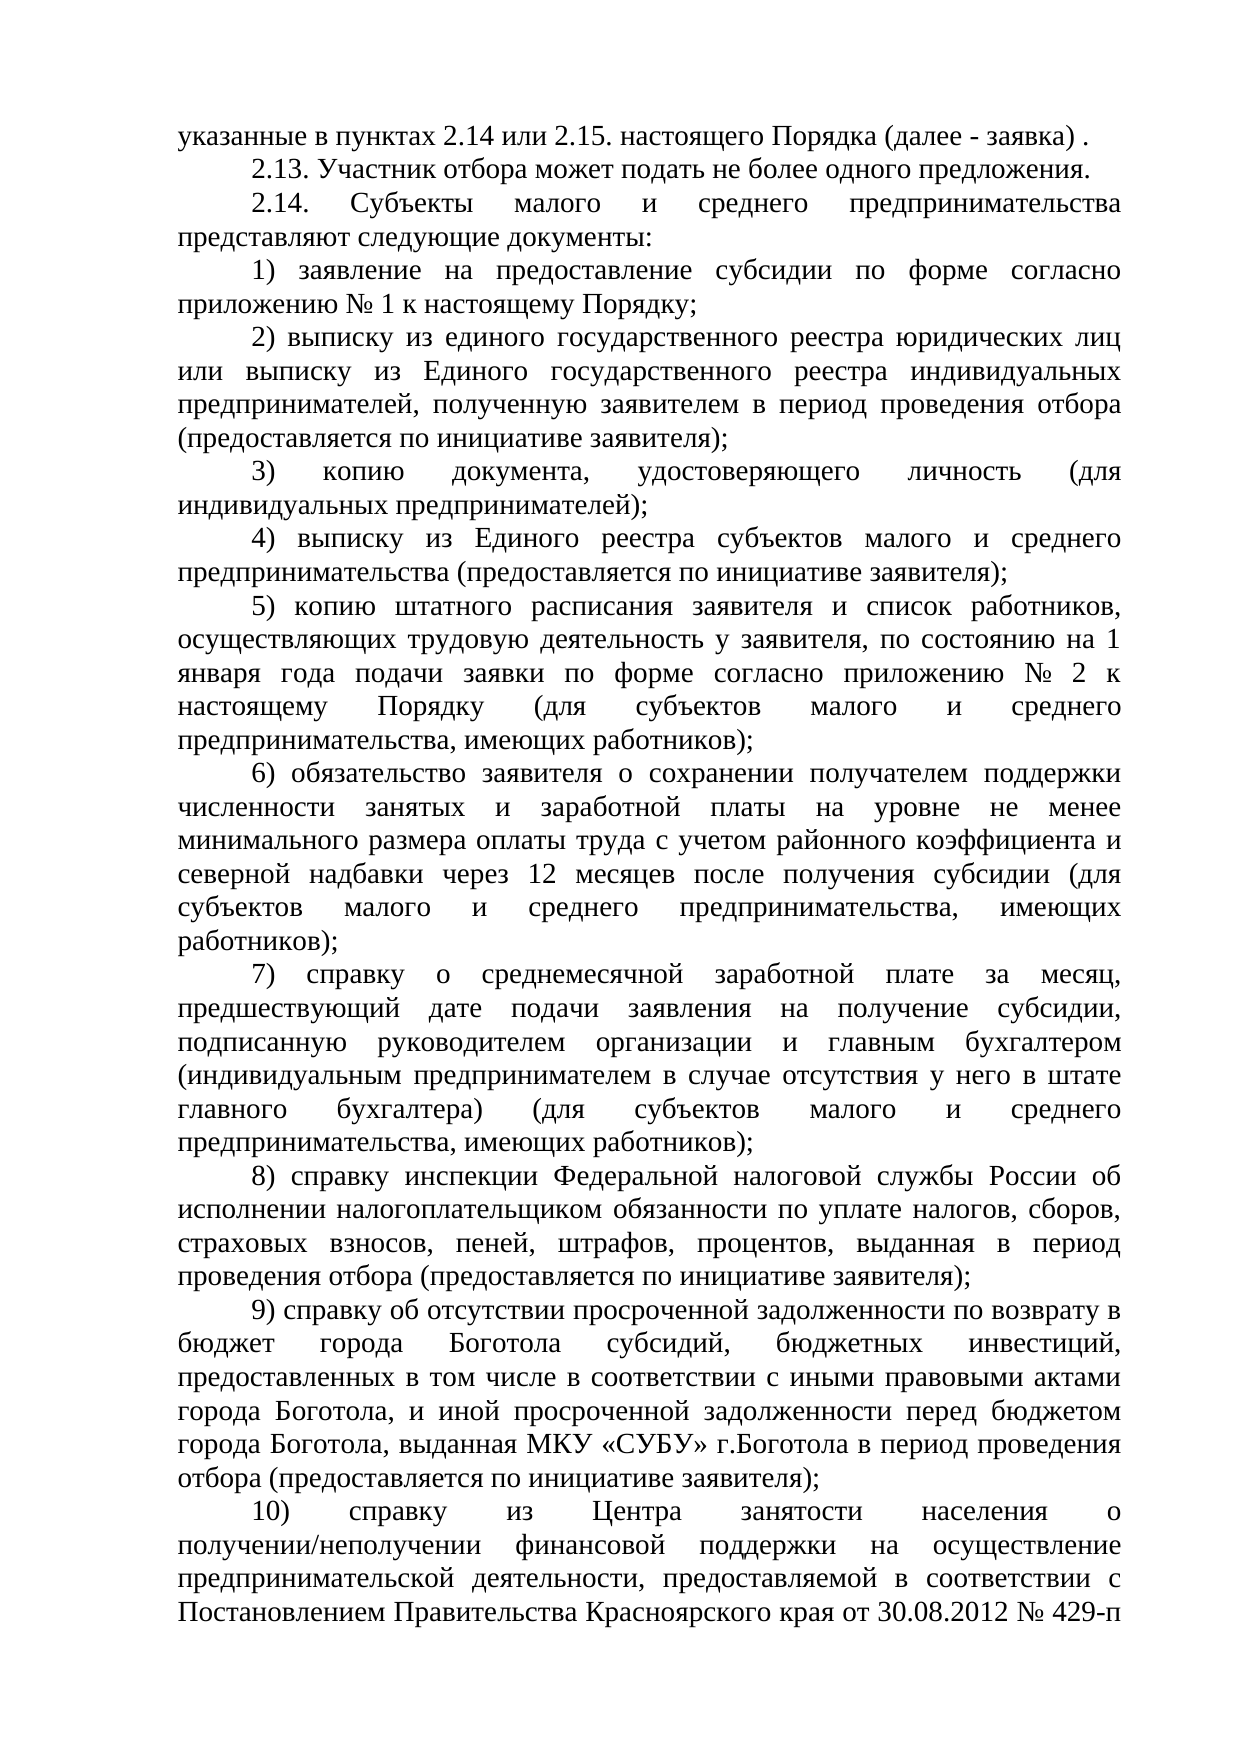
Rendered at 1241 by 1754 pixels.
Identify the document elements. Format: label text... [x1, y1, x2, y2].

text 2.13. Участник отбора может подать не более одного предложения. [177, 152, 1122, 185]
text 2) выписку из единого государственного реестра юридических лиц или выписку из Единого государственного реестра индивидуальных предпринимателей, полученную заявителем в период проведения отбора (предоставляется по инициативе заявителя); [177, 319, 1122, 453]
text 8) справку инспекции Федеральной налоговой службы России об исполнении налогоплательщиком обязанности по уплате налогов, сборов, страховых взносов, пеней, штрафов, процентов, выданная в период проведения отбора (предоставляется по инициативе заявителя); [177, 1158, 1122, 1292]
text 3) копию документа, удостоверяющего личность (для индивидуальных предпринимателей); [177, 453, 1122, 521]
text 9) справку об отсутствии просроченной задолженности по возврату в бюджет города Боготола субсидий, бюджетных инвестиций, предоставленных в том числе в соответствии с иными правовыми актами города Боготола, и иной просроченной задолженности перед бюджетом города Боготола, выданная МКУ «СУБУ» г.Боготола в период проведения отбора (предоставляется по инициативе заявителя); [177, 1292, 1122, 1493]
text 1) заявление на предоставление субсидии по форме согласно приложению № 1 к настоящему Порядку; [177, 252, 1122, 319]
text 7) справку о среднемесячной заработной плате за месяц, предшествующий дате подачи заявления на получение субсидии, подписанную руководителем организации и главным бухгалтером (индивидуальным предпринимателем в случае отсутствия у него в штате главного бухгалтера) (для субъектов малого и среднего предпринимательства, имеющих работников); [177, 957, 1122, 1158]
text 5) копию штатного расписания заявителя и список работников, осуществляющих трудовую деятельность у заявителя, по состоянию на 1 января года подачи заявки по форме согласно приложению № 2 к настоящему Порядку (для субъектов малого и среднего предпринимательства, имеющих работников); [177, 588, 1122, 755]
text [177, 1493, 1122, 1627]
text 4) выписку из Единого реестра субъектов малого и среднего предпринимательства (предоставляется по инициативе заявителя); [177, 521, 1122, 588]
text 2.14. Субъекты малого и среднего предпринимательства представляют следующие документы: [177, 185, 1122, 252]
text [177, 118, 1122, 152]
text 6) обязательство заявителя о сохранении получателем поддержки численности занятых и заработной платы на уровне не менее минимального размера оплаты труда с учетом районного коэффициента и северной надбавки через 12 месяцев после получения субсидии (для субъектов малого и среднего предпринимательства, имеющих работников); [177, 755, 1122, 957]
